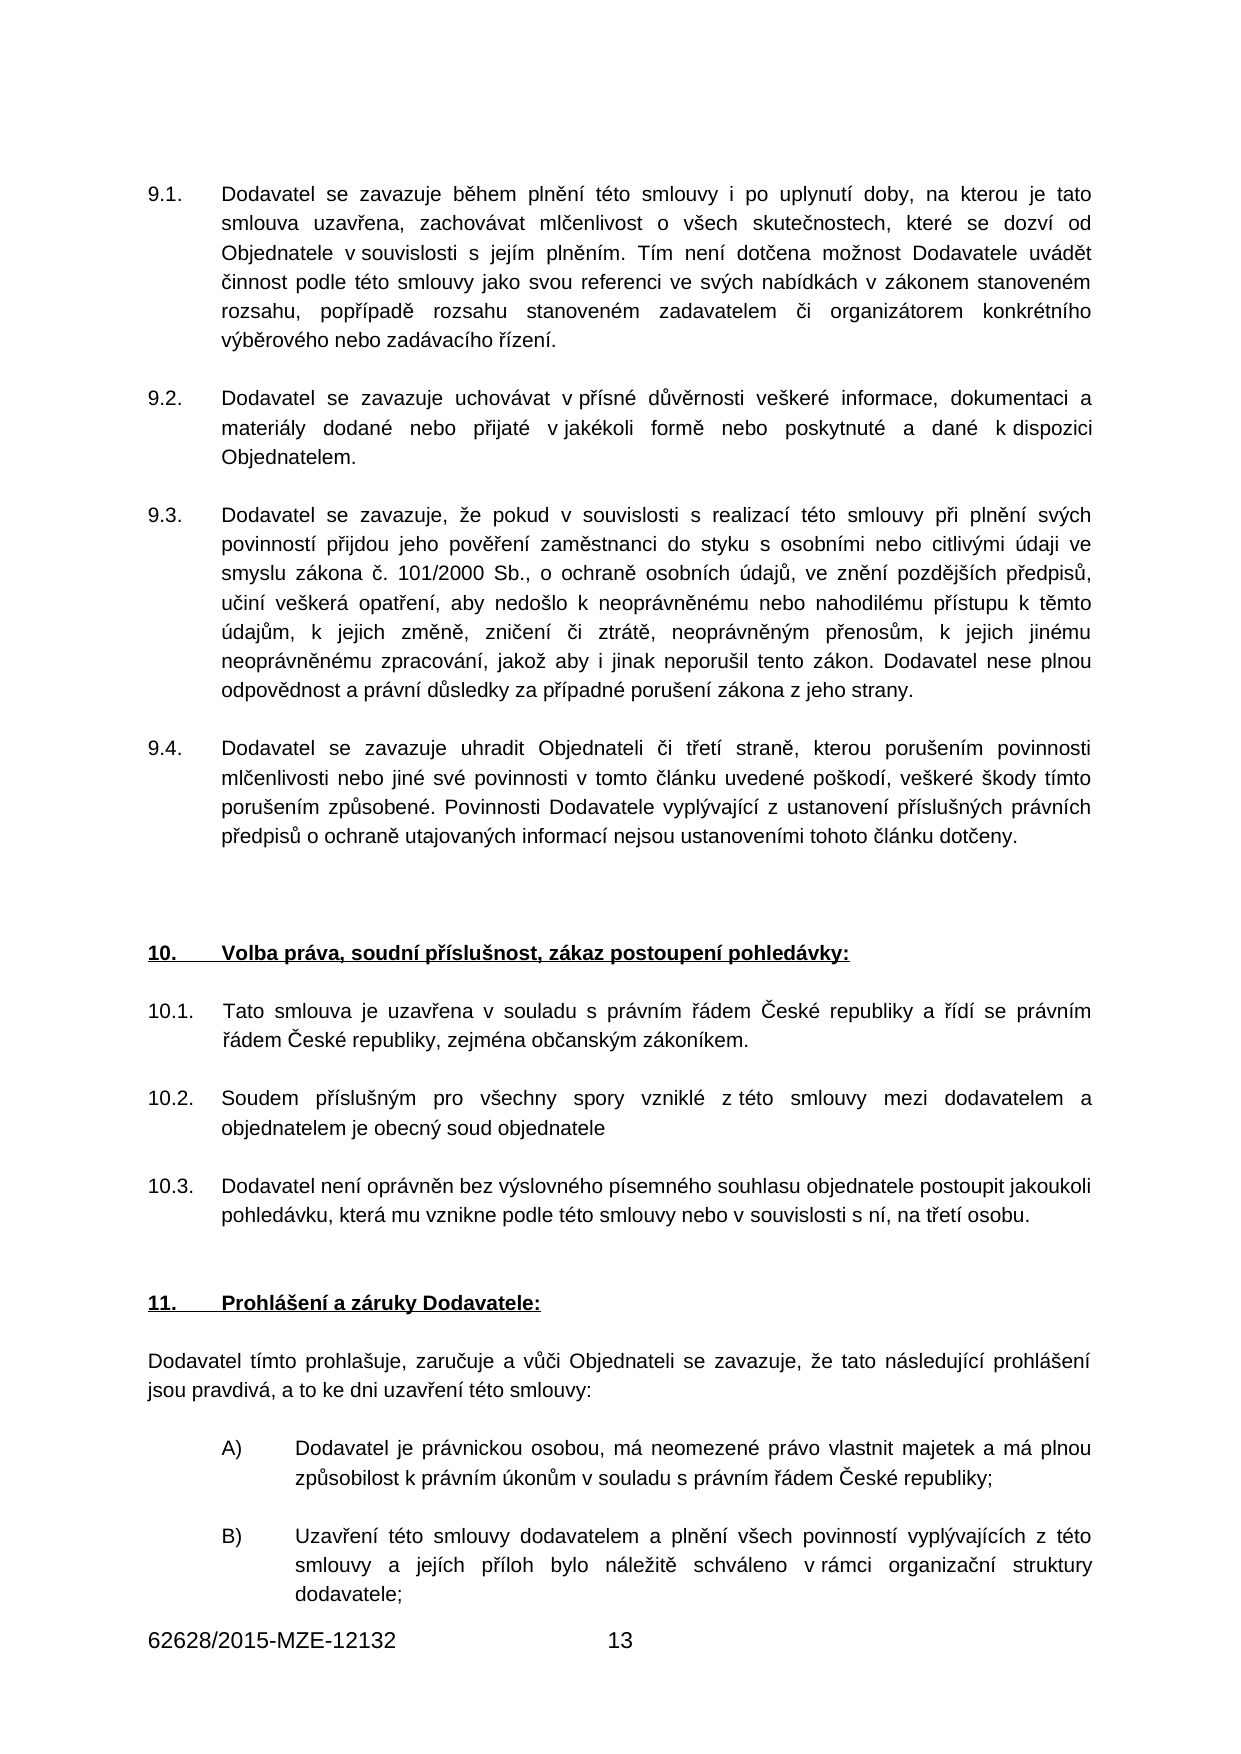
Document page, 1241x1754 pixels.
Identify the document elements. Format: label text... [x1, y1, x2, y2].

text 9.1. Dodavatel se zavazuje během plnění této smlouvy i po uplynutí doby, na kterou je tato smlouva uzavřena, zachovávat mlčenlivost o všech skutečnostech, které se dozví od Objednatele v souvislosti s jejím plněním. Tím není dotčena možnost Dodavatele uvádět činnost podle této smlouvy jako svou referenci ve svých nabídkách v zákonem stanoveném rozsahu, popřípadě rozsahu stanoveném zadavatelem či organizátorem konkrétního výběrového nebo zadávacího řízení. [148, 177, 1092, 352]
text 9.3. Dodavatel se zavazuje, že pokud v souvislosti s realizací této smlouvy při plnění svých povinností přijdou jeho pověření zaměstnanci do styku s osobními nebo citlivými údaji ve smyslu zákona č. 101/2000 Sb., o ochraně osobních údajů, ve znění pozdějších předpisů, učiní veškerá opatření, aby nedošlo k neoprávněnému nebo nahodilému přístupu k těmto údajům, k jejich změně, zničení či ztrátě, neoprávněným přenosům, k jejich jinému neoprávněnému zpracování, jakož aby i jinak neporušil tento zákon. Dodavatel nese plnou odpovědnost a právní důsledky za případné porušení zákona z jeho strany. [148, 498, 1092, 702]
text A) Dodavatel je právnickou osobou, má neomezené právo vlastnit majetek a má plnou způsobilost k právním úkonům v souladu s právním řádem České republiky; [221, 1431, 1092, 1489]
text Dodavatel tímto prohlašuje, zaručuje a vůči Objednateli se zavazuje, že tato následující prohlášení jsou pravdivá, a to ke dni uzavření této smlouvy: [148, 1343, 1092, 1402]
text 9.2. Dodavatel se zavazuje uchovávat v přísné důvěrnosti veškeré informace, dokumentaci a materiály dodané nebo přijaté v jakékoli formě nebo poskytnuté a dané k dispozici Objednatelem. [148, 381, 1092, 468]
text 10.1. Tato smlouva je uzavřena v souladu s právním řádem České republiky a řídí se právním řádem České republiky, zejména občanským zákoníkem. [148, 993, 1092, 1052]
text 10. Volba práva, soudní příslušnost, zákaz postoupení pohledávky: [148, 935, 1092, 964]
text 10.2. Soudem příslušným pro všechny spory vzniklé z této smlouvy mezi dodavatelem a objednatelem je obecný soud objednatele [148, 1081, 1092, 1139]
text 9.4. Dodavatel se zavazuje uhradit Objednateli či třetí straně, kterou porušením povinnosti mlčenlivosti nebo jiné své povinnosti v tomto článku uvedené poškodí, veškeré škody tímto porušením způsobené. Povinnosti Dodavatele vyplývající z ustanovení příslušných právních předpisů o ochraně utajovaných informací nejsou ustanoveními tohoto článku dotčeny. [148, 731, 1092, 848]
text B) Uzavření této smlouvy dodavatelem a plnění všech povinností vyplývajících z této smlouvy a jejích příloh bylo náležitě schváleno v rámci organizační struktury dodavatele; [221, 1518, 1092, 1606]
subtitle 11. Prohlášení a záruky Dodavatele: [148, 1285, 1092, 1314]
text 10.3. Dodavatel není oprávněn bez výslovného písemného souhlasu objednatele postoupit jakoukoli pohledávku, která mu vznikne podle této smlouvy nebo v souvislosti s ní, na třetí osobu. [148, 1168, 1092, 1227]
